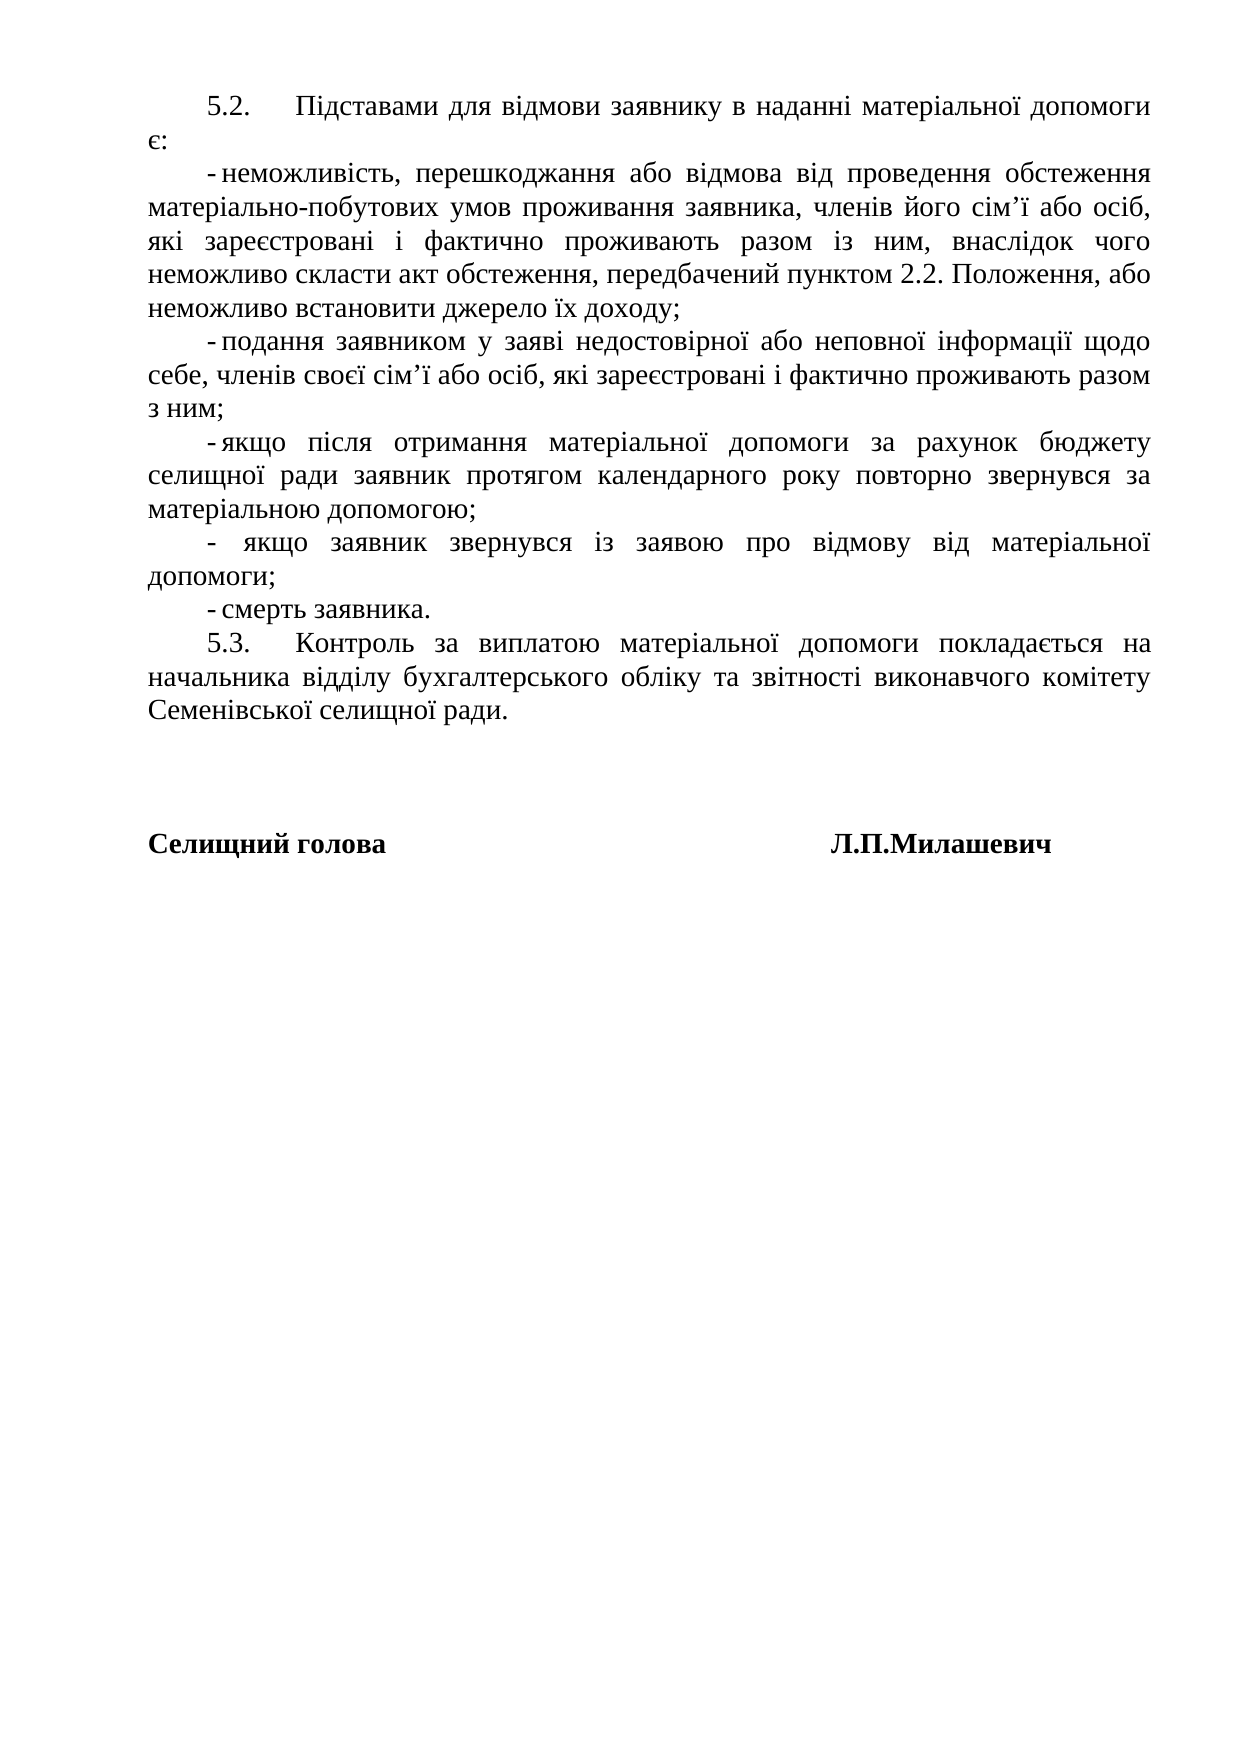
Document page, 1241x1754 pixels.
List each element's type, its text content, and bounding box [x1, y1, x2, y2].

list якщо після отримання матеріальної допомоги за рахунок бюджету селищної ради заявник протягом календарного року повторно звернувся за матеріальною допомогою; [148, 424, 1152, 524]
list якщо заявник звернувся із заявою про відмову від матеріальної допомоги; [148, 524, 1152, 592]
list подання заявником у заяві недостовірної або неповної інформації щодо себе, членів своєї сім’ї або осіб, які зареєстровані і фактично проживають разом з ним; [148, 323, 1152, 424]
list смерть заявника. [148, 592, 1152, 625]
text Селищний голова Л.П.Милашевич [148, 826, 1152, 860]
list Контроль за виплатою матеріальної допомоги покладається на начальника відділу бухгалтерського обліку та звітності виконавчого комітету Семенівської селищної ради. [148, 625, 1152, 726]
list неможливість, перешкоджання або відмова від проведення обстеження матеріально-побутових умов проживання заявника, членів його сім’ї або осіб, які зареєстровані і фактично проживають разом із ним, внаслідок чого неможливо скласти акт обстеження, передбачений пунктом 2.2. Положення, або неможливо встановити джерело їх доходу; [148, 156, 1152, 323]
list Підставами для відмови заявнику в наданні матеріальної допомоги є: [148, 88, 1152, 156]
